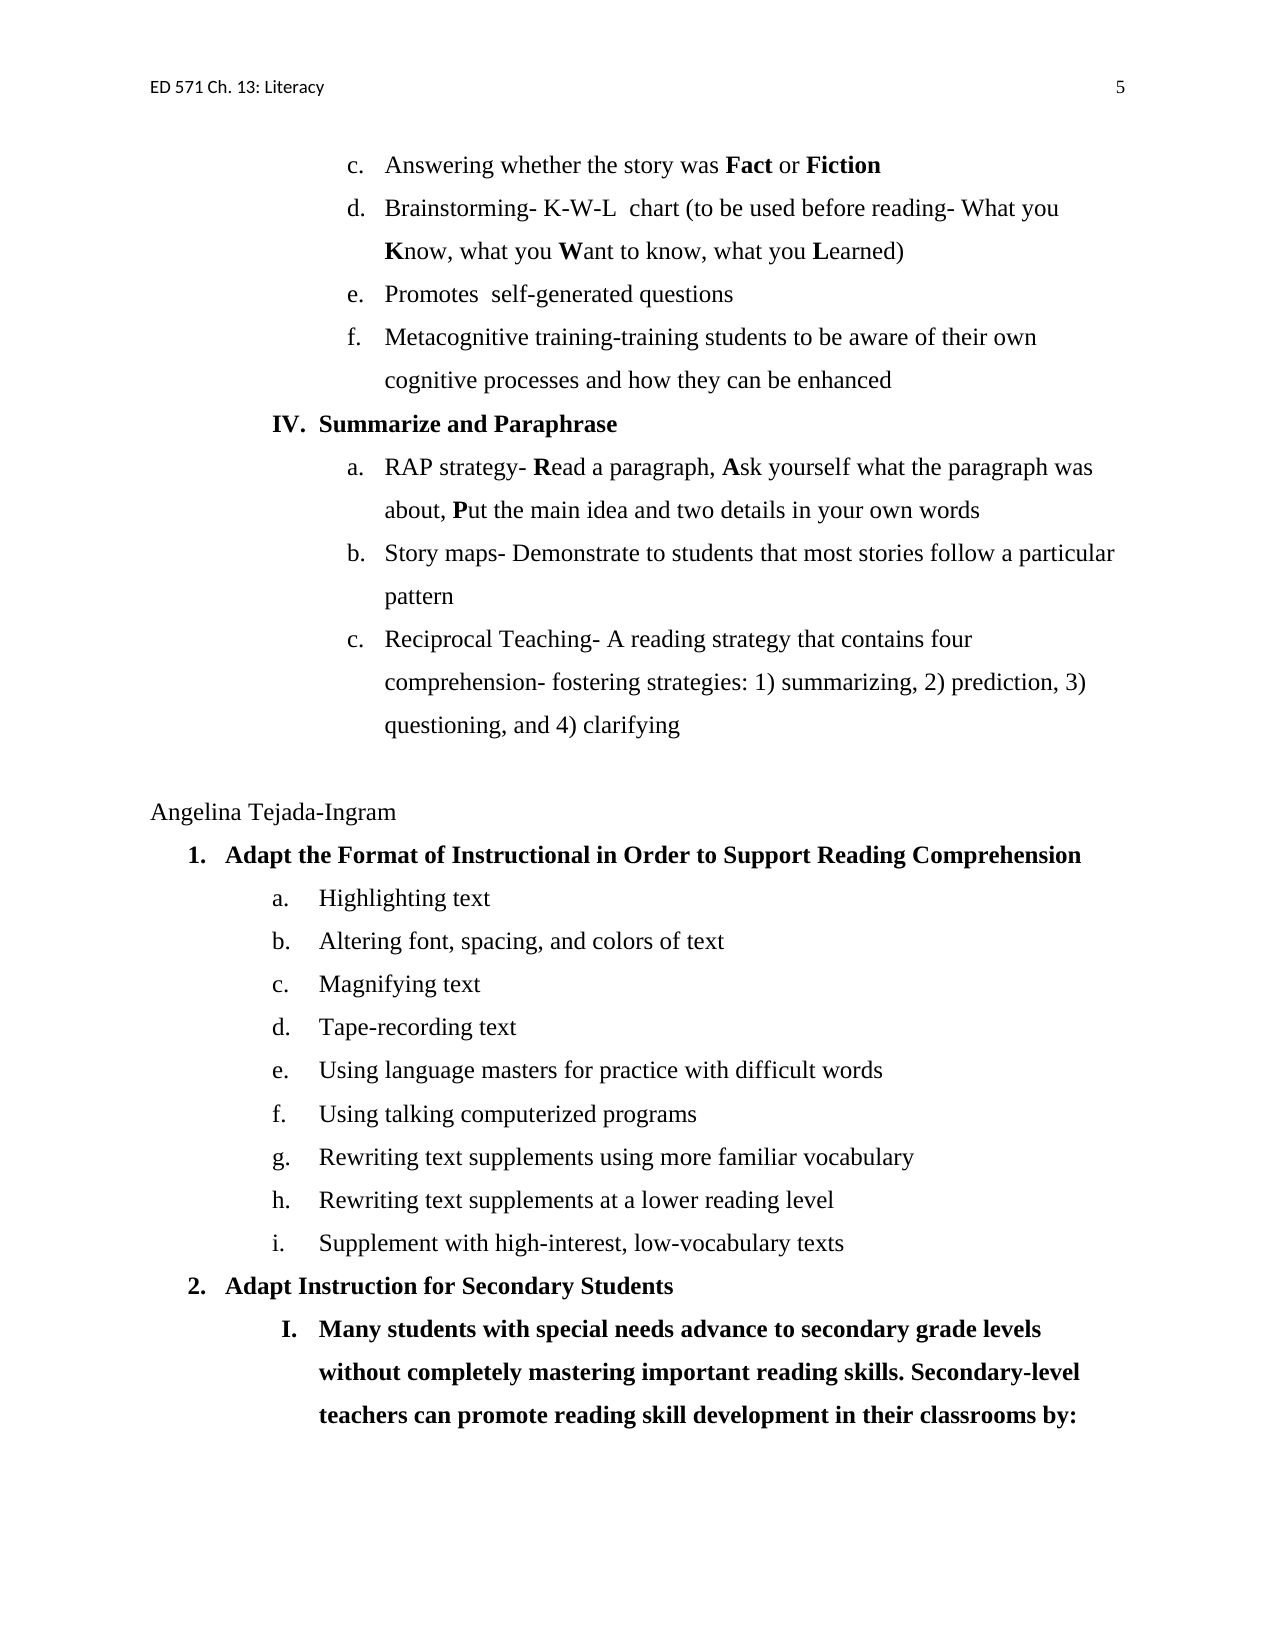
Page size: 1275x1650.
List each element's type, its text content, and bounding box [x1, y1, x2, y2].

list Adapt Instruction for Secondary Students [187, 1271, 1125, 1300]
list Answering whether the story was Fact or Fiction [347, 150, 1125, 179]
list Using talking computerized programs [225, 1099, 1125, 1127]
list Reciprocal Teaching- A reading strategy that contains four comprehension- fostering strategies: 1) summarizing, 2) prediction, 3) questioning, and 4) clarifying [347, 624, 1125, 739]
list Adapt the Format of Instructional in Order to Support Reading Comprehension [187, 840, 1125, 869]
list Rewriting text supplements using more familiar vocabulary [225, 1142, 1125, 1171]
list Story maps- Demonstrate to students that most stories follow a particular pattern [347, 538, 1125, 610]
list Many students with special needs advance to secondary grade levels without completely mastering important reading skills. Secondary-level teachers can promote reading skill development in their classrooms by: [281, 1314, 1125, 1429]
text Angelina Tejada-Ingram [150, 797, 1125, 826]
list Supplement with high-interest, low-vocabulary texts [225, 1228, 1125, 1257]
list Altering font, spacing, and colors of text [225, 926, 1125, 955]
list Brainstorming- K-W-L chart (to be used before reading- What you Know, what you Want to know, what you Learned) [347, 193, 1125, 265]
list Magnifying text [225, 969, 1125, 998]
list Highlighting text [225, 883, 1125, 912]
list RAP strategy- Read a paragraph, Ask yourself what the paragraph was about, Put the main idea and two details in your own words [347, 452, 1125, 524]
list Tape-recording text [225, 1012, 1125, 1041]
list Summarize and Paraphrase [272, 409, 1125, 437]
list Promotes self-generated questions [347, 279, 1125, 308]
list Metacognitive training-training students to be aware of their own cognitive processes and how they can be enhanced [347, 322, 1125, 394]
list Using language masters for practice with difficult words [225, 1056, 1125, 1084]
list Rewriting text supplements at a lower reading level [225, 1185, 1125, 1214]
